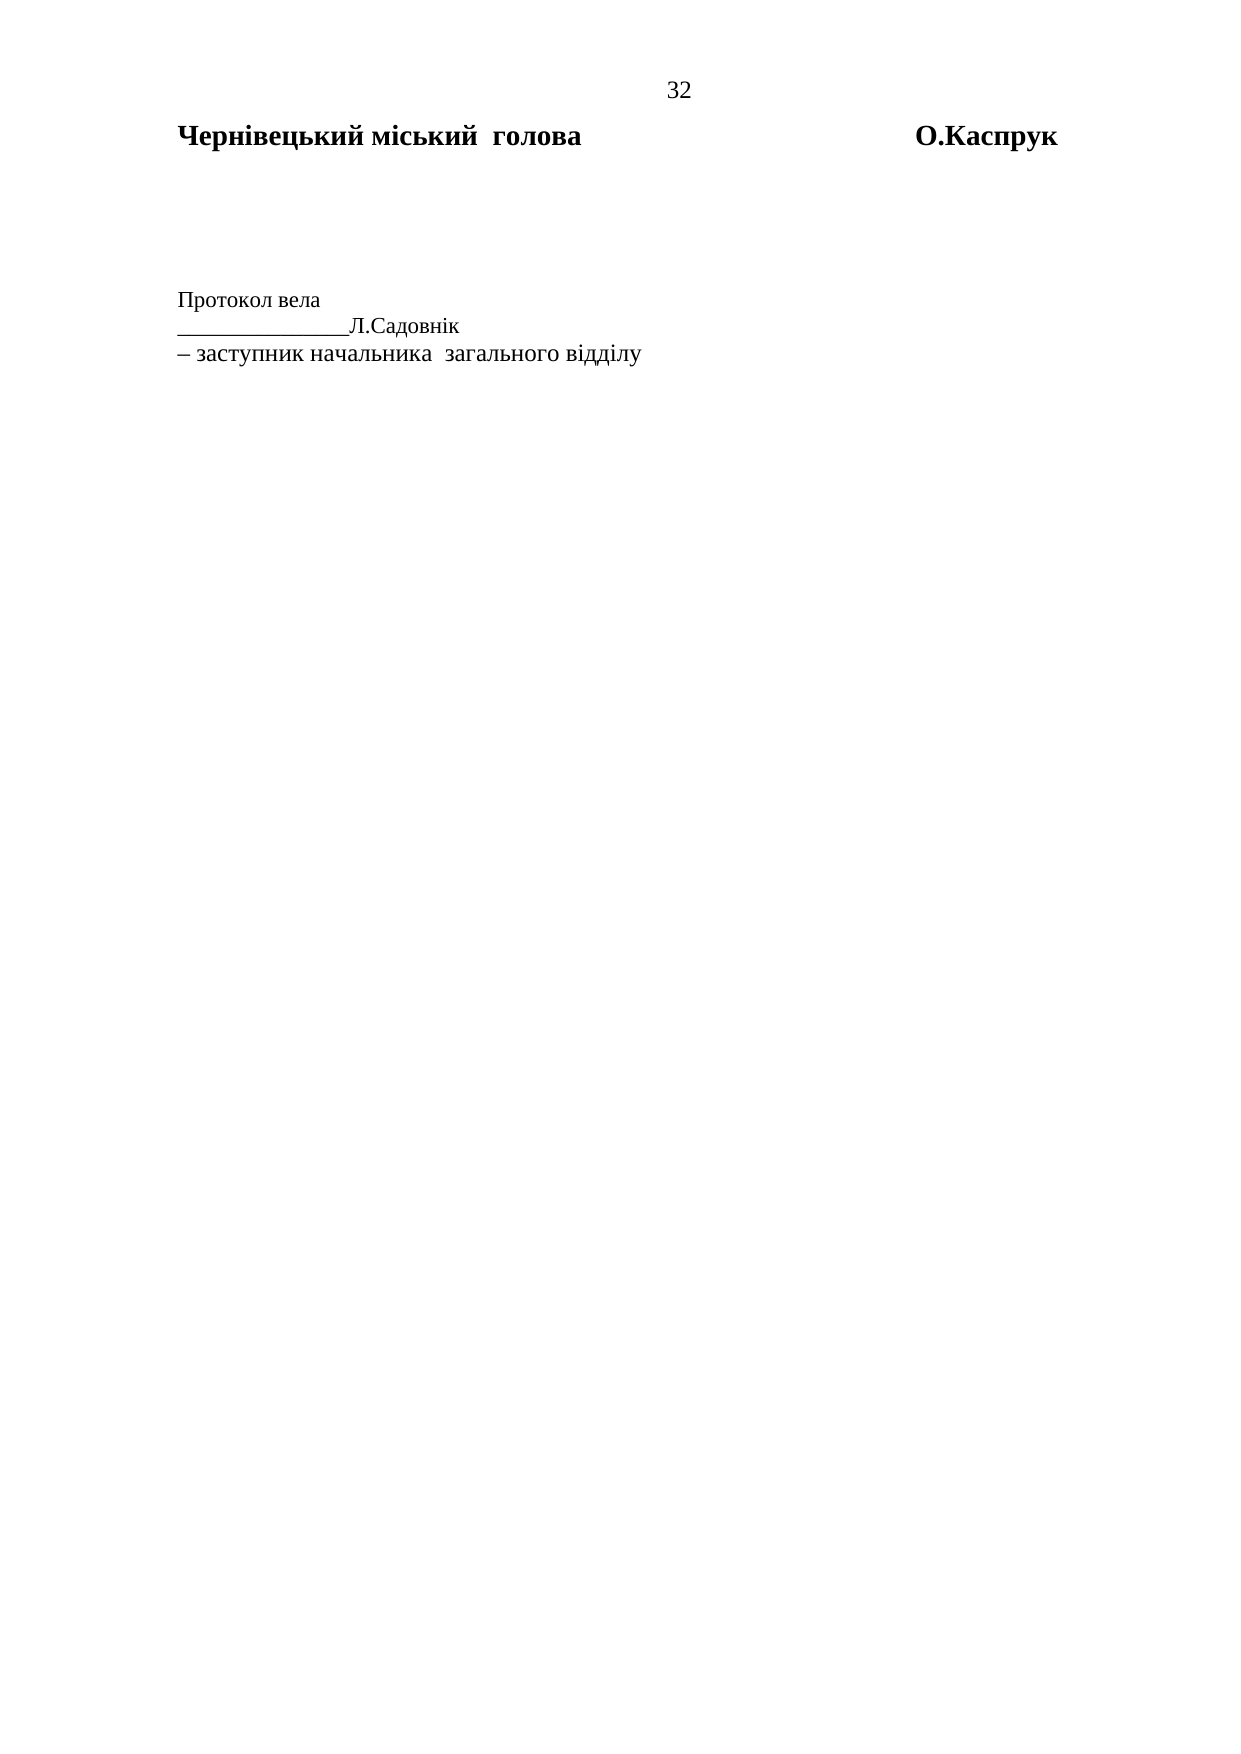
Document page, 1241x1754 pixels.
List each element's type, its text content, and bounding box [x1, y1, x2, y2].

text – заступник начальника загального відділу [177, 338, 1181, 367]
text _______________Л.Садовнік [177, 312, 1181, 338]
text Протокол вела [177, 286, 1181, 312]
subtitle Чернівецький міський голова О.Каспрук [177, 118, 1181, 152]
